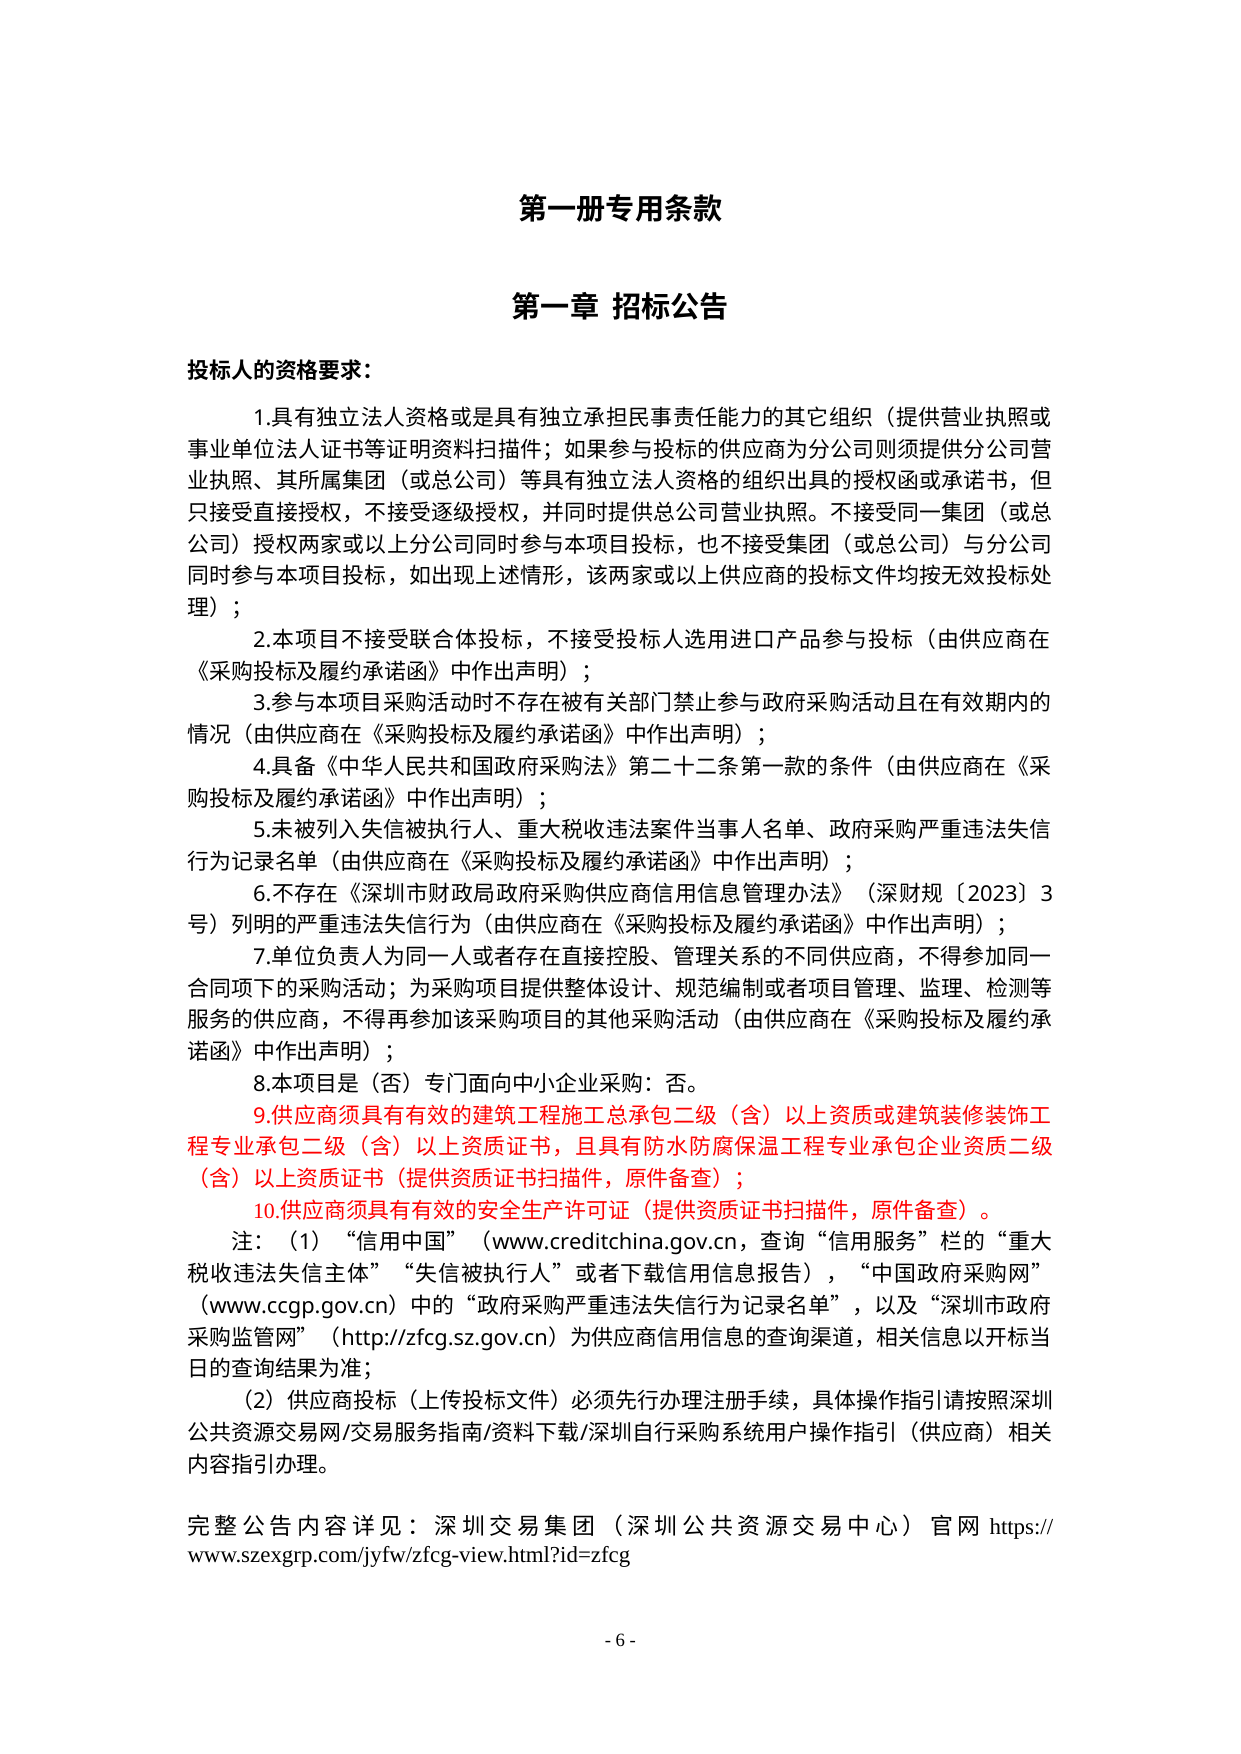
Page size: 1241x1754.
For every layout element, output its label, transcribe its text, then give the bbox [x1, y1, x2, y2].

text 投标人的资格要求： [187, 353, 1053, 384]
text 2.本项目不接受联合体投标，不接受投标人选用进口产品参与投标（由供应商在《采购投标及履约承诺函》中作出声明）； [187, 622, 1053, 685]
text 3.参与本项目采购活动时不存在被有关部门禁止参与政府采购活动且在有效期内的情况（由供应商在《采购投标及履约承诺函》中作出声明）； [187, 685, 1053, 749]
text 10.供应商须具有有效的安全生产许可证（提供资质证书扫描件，原件备查）。 [187, 1193, 1053, 1224]
text 4.具备《中华人民共和国政府采购法》第二十二条第一款的条件（由供应商在《采购投标及履约承诺函》中作出声明）； [187, 749, 1053, 812]
text 1.具有独立法人资格或是具有独立承担民事责任能力的其它组织（提供营业执照或事业单位法人证书等证明资料扫描件；如果参与投标的供应商为分公司则须提供分公司营业执照、其所属集团（或总公司）等具有独立法人资格的组织出具的授权函或承诺书，但只接受直接授权，不接受逐级授权，并同时提供总公司营业执照。不接受同一集团（或总公司）授权两家或以上分公司同时参与本项目投标，也不接受集团（或总公司）与分公司同时参与本项目投标，如出现上述情形，该两家或以上供应商的投标文件均按无效投标处理）； [187, 400, 1053, 622]
text 5.未被列入失信被执行人、重大税收违法案件当事人名单、政府采购严重违法失信行为记录名单（由供应商在《采购投标及履约承诺函》中作出声明）； [187, 812, 1053, 876]
text 第一册专用条款 [187, 185, 1053, 228]
text 注：（1）“信用中国”（www.creditchina.gov.cn，查询“信用服务”栏的“重大税收违法失信主体”“失信被执行人”或者下载信用信息报告），“中国政府采购网”（www.ccgp.gov.cn）中的“政府采购严重违法失信行为记录名单”，以及“深圳市政府采购监管网”（http://zfcg.sz.gov.cn）为供应商信用信息的查询渠道，相关信息以开标当日的查询结果为准； [187, 1224, 1053, 1383]
text 7.单位负责人为同一人或者存在直接控股、管理关系的不同供应商，不得参加同一合同项下的采购活动；为采购项目提供整体设计、规范编制或者项目管理、监理、检测等服务的供应商，不得再参加该采购项目的其他采购活动（由供应商在《采购投标及履约承诺函》中作出声明）； [187, 939, 1053, 1066]
text 完整公告内容详见：深圳交易集团（深圳公共资源交易中心）官网https://www.szexgrp.com/jyfw/zfcg-view.html?id=zfcg [187, 1508, 1053, 1568]
text （2）供应商投标（上传投标文件）必须先行办理注册手续，具体操作指引请按照深圳公共资源交易网/交易服务指南/资料下载/深圳自行采购系统用户操作指引（供应商）相关内容指引办理。 [187, 1383, 1053, 1478]
text 9.供应商须具有有效的建筑工程施工总承包二级（含）以上资质或建筑装修装饰工程专业承包二级（含）以上资质证书，且具有防水防腐保温工程专业承包企业资质二级（含）以上资质证书（提供资质证书扫描件，原件备查）； [187, 1098, 1053, 1193]
text 6.不存在《深圳市财政局政府采购供应商信用信息管理办法》（深财规〔2023〕3号）列明的严重违法失信行为（由供应商在《采购投标及履约承诺函》中作出声明）； [187, 876, 1053, 939]
text 第一章 招标公告 [187, 283, 1053, 326]
text 8.本项目是（否）专门面向中小企业采购：否。 [187, 1066, 1053, 1098]
